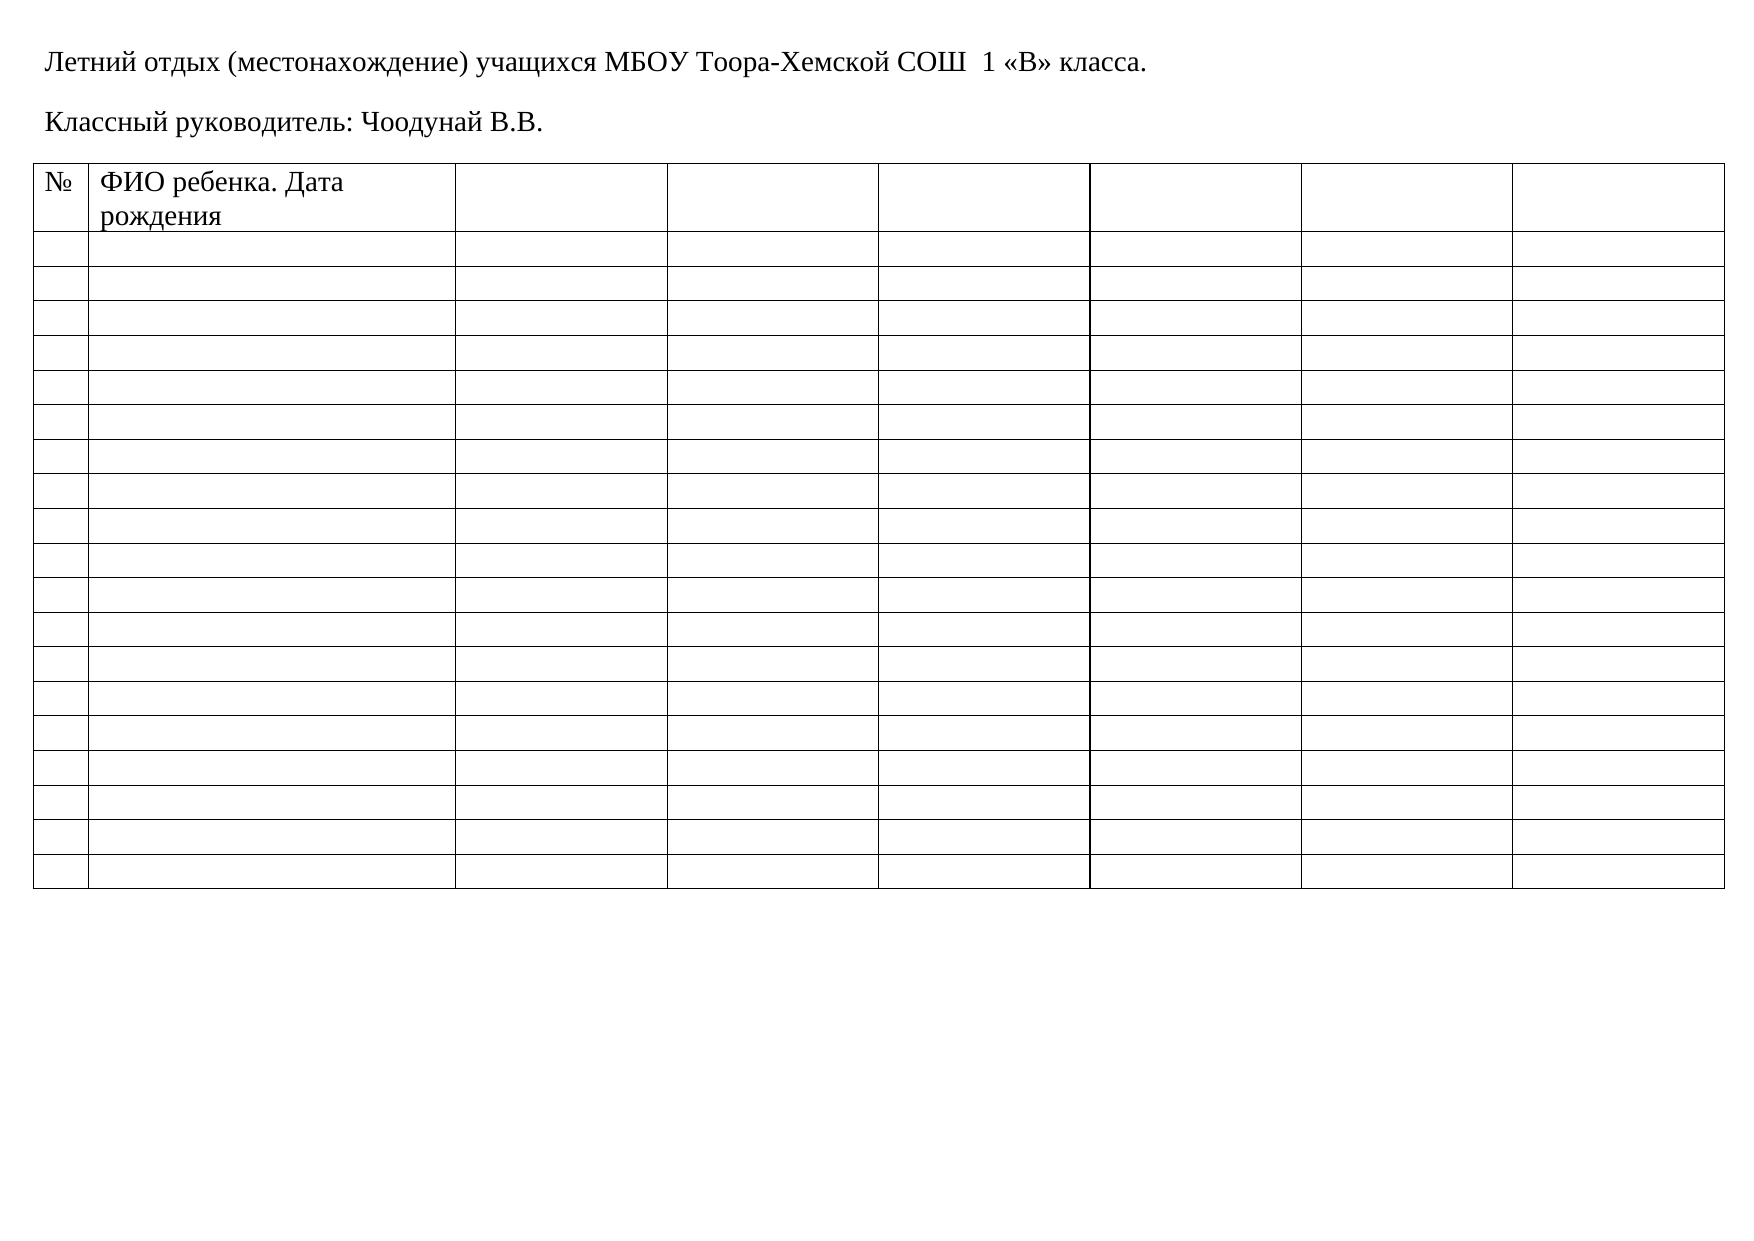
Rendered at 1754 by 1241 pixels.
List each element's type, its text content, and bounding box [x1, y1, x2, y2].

table_cell [1091, 786, 1301, 819]
table_cell [1302, 716, 1512, 750]
table_cell [34, 336, 88, 369]
table_cell [456, 405, 667, 439]
table_cell [1302, 232, 1512, 266]
table_cell [89, 682, 455, 715]
table_cell [34, 405, 88, 439]
table_cell [879, 786, 1089, 819]
table_cell [34, 578, 88, 612]
table_cell [1091, 440, 1301, 473]
table_cell [89, 474, 455, 508]
table_cell [34, 647, 88, 681]
table_cell [1091, 820, 1301, 854]
table_cell [456, 509, 667, 542]
table_cell [879, 336, 1089, 369]
table_header [879, 164, 1089, 231]
table_cell [456, 232, 667, 266]
table_cell [1091, 855, 1301, 888]
table_header [668, 164, 878, 231]
table_cell [879, 474, 1089, 508]
table_cell [879, 232, 1089, 266]
table_cell [1302, 301, 1512, 335]
table_cell [456, 855, 667, 888]
table_cell [668, 232, 878, 266]
table_cell [668, 509, 878, 542]
table_header [1302, 164, 1512, 231]
table_cell [668, 751, 878, 784]
table_cell [1091, 716, 1301, 750]
table_cell [1513, 440, 1724, 473]
table_cell [34, 440, 88, 473]
table_cell [1091, 267, 1301, 300]
table_cell [34, 855, 88, 888]
table_cell [456, 647, 667, 681]
table_cell [1091, 474, 1301, 508]
table_cell [879, 267, 1089, 300]
table_cell [34, 544, 88, 577]
table_cell [34, 301, 88, 335]
table_cell [1513, 786, 1724, 819]
table_header [456, 164, 667, 231]
table_cell [1302, 267, 1512, 300]
table_cell [89, 820, 455, 854]
table_cell [1513, 613, 1724, 646]
table_cell [668, 855, 878, 888]
table_cell [879, 578, 1089, 612]
table_cell [89, 855, 455, 888]
table_cell [456, 786, 667, 819]
table_cell [668, 474, 878, 508]
table_cell [1091, 682, 1301, 715]
table_cell [1302, 613, 1512, 646]
table_cell [1091, 301, 1301, 335]
table_cell [668, 336, 878, 369]
table_cell [1513, 855, 1724, 888]
table_cell [34, 613, 88, 646]
table_cell [668, 301, 878, 335]
table_cell [668, 371, 878, 404]
table_cell [1302, 647, 1512, 681]
table_header [1091, 164, 1301, 231]
table_cell [1091, 613, 1301, 646]
table_cell [668, 440, 878, 473]
table_cell [1302, 371, 1512, 404]
table_cell [89, 405, 455, 439]
table_cell [89, 751, 455, 784]
table_cell [89, 578, 455, 612]
table_cell [34, 820, 88, 854]
table_cell [89, 716, 455, 750]
table_cell [1513, 336, 1724, 369]
table_cell [456, 613, 667, 646]
table_cell [668, 405, 878, 439]
table_cell [1302, 682, 1512, 715]
table_cell [89, 440, 455, 473]
table_cell [1091, 232, 1301, 266]
table_cell [456, 336, 667, 369]
table_cell [34, 716, 88, 750]
text Летний отдых (местонахождение) учащихся МБОУ Тоора-Хемской СОШ 1 «В» класса. [44, 44, 1713, 78]
table_cell [668, 544, 878, 577]
table_cell [34, 371, 88, 404]
table_cell [1091, 371, 1301, 404]
table_cell [1513, 544, 1724, 577]
table_cell [879, 405, 1089, 439]
table_cell [1091, 578, 1301, 612]
table_cell [89, 544, 455, 577]
table_cell [879, 509, 1089, 542]
table_cell [879, 613, 1089, 646]
table_header № [34, 164, 88, 231]
table_cell [456, 682, 667, 715]
table_cell [668, 716, 878, 750]
table_cell [1091, 405, 1301, 439]
table_cell [668, 647, 878, 681]
table_cell [879, 371, 1089, 404]
table_cell [456, 578, 667, 612]
table_cell [34, 474, 88, 508]
table_cell [89, 267, 455, 300]
table_cell [1091, 509, 1301, 542]
table_cell [1091, 751, 1301, 784]
table_cell [456, 820, 667, 854]
table_cell [34, 267, 88, 300]
table_cell [668, 267, 878, 300]
table_cell [1091, 647, 1301, 681]
table_cell [1513, 751, 1724, 784]
table_cell [89, 509, 455, 542]
table_cell [456, 716, 667, 750]
table_cell [34, 682, 88, 715]
table_cell [456, 301, 667, 335]
table_cell [34, 509, 88, 542]
table_cell [89, 371, 455, 404]
table_header [1513, 164, 1724, 231]
table_cell [1513, 509, 1724, 542]
table_cell [1302, 855, 1512, 888]
table_cell [89, 613, 455, 646]
table_cell [456, 371, 667, 404]
table_cell [879, 820, 1089, 854]
table_cell [89, 647, 455, 681]
table_cell [89, 336, 455, 369]
table_cell [456, 544, 667, 577]
table_cell [668, 820, 878, 854]
table_cell [1513, 301, 1724, 335]
table_cell [668, 682, 878, 715]
table_cell [668, 578, 878, 612]
table_cell [1513, 474, 1724, 508]
table_cell [879, 440, 1089, 473]
table_cell [668, 613, 878, 646]
table_cell [668, 786, 878, 819]
table_cell [1302, 440, 1512, 473]
table_cell [879, 716, 1089, 750]
table_cell [879, 855, 1089, 888]
table_cell [1302, 578, 1512, 612]
table_cell [1302, 336, 1512, 369]
table_cell [1513, 647, 1724, 681]
table_cell [89, 301, 455, 335]
table_cell [1302, 751, 1512, 784]
table_cell [879, 647, 1089, 681]
table_cell [1302, 405, 1512, 439]
table_cell [879, 301, 1089, 335]
table_cell [1513, 682, 1724, 715]
table_header ФИО ребенка. Дата рождения [89, 164, 455, 231]
table_cell [879, 544, 1089, 577]
table_cell [456, 267, 667, 300]
table_cell [1302, 820, 1512, 854]
table_cell [34, 786, 88, 819]
table_cell [1302, 474, 1512, 508]
table_cell [1513, 578, 1724, 612]
table_cell [1513, 232, 1724, 266]
table_cell [456, 440, 667, 473]
table_cell [1513, 371, 1724, 404]
table_cell [1513, 820, 1724, 854]
table_cell [1091, 336, 1301, 369]
table_cell [879, 682, 1089, 715]
table_cell [456, 474, 667, 508]
table_cell [879, 751, 1089, 784]
table_cell [89, 786, 455, 819]
table_cell [89, 232, 455, 266]
table_cell [34, 232, 88, 266]
table_cell [1513, 267, 1724, 300]
table_cell [1513, 716, 1724, 750]
table_cell [1513, 405, 1724, 439]
table_cell [1302, 509, 1512, 542]
table_cell [34, 751, 88, 784]
table_cell [456, 751, 667, 784]
table_cell [1091, 544, 1301, 577]
table_cell [1302, 786, 1512, 819]
table_cell [1302, 544, 1512, 577]
text Классный руководитель: Чоодунай В.В. [44, 104, 1713, 137]
